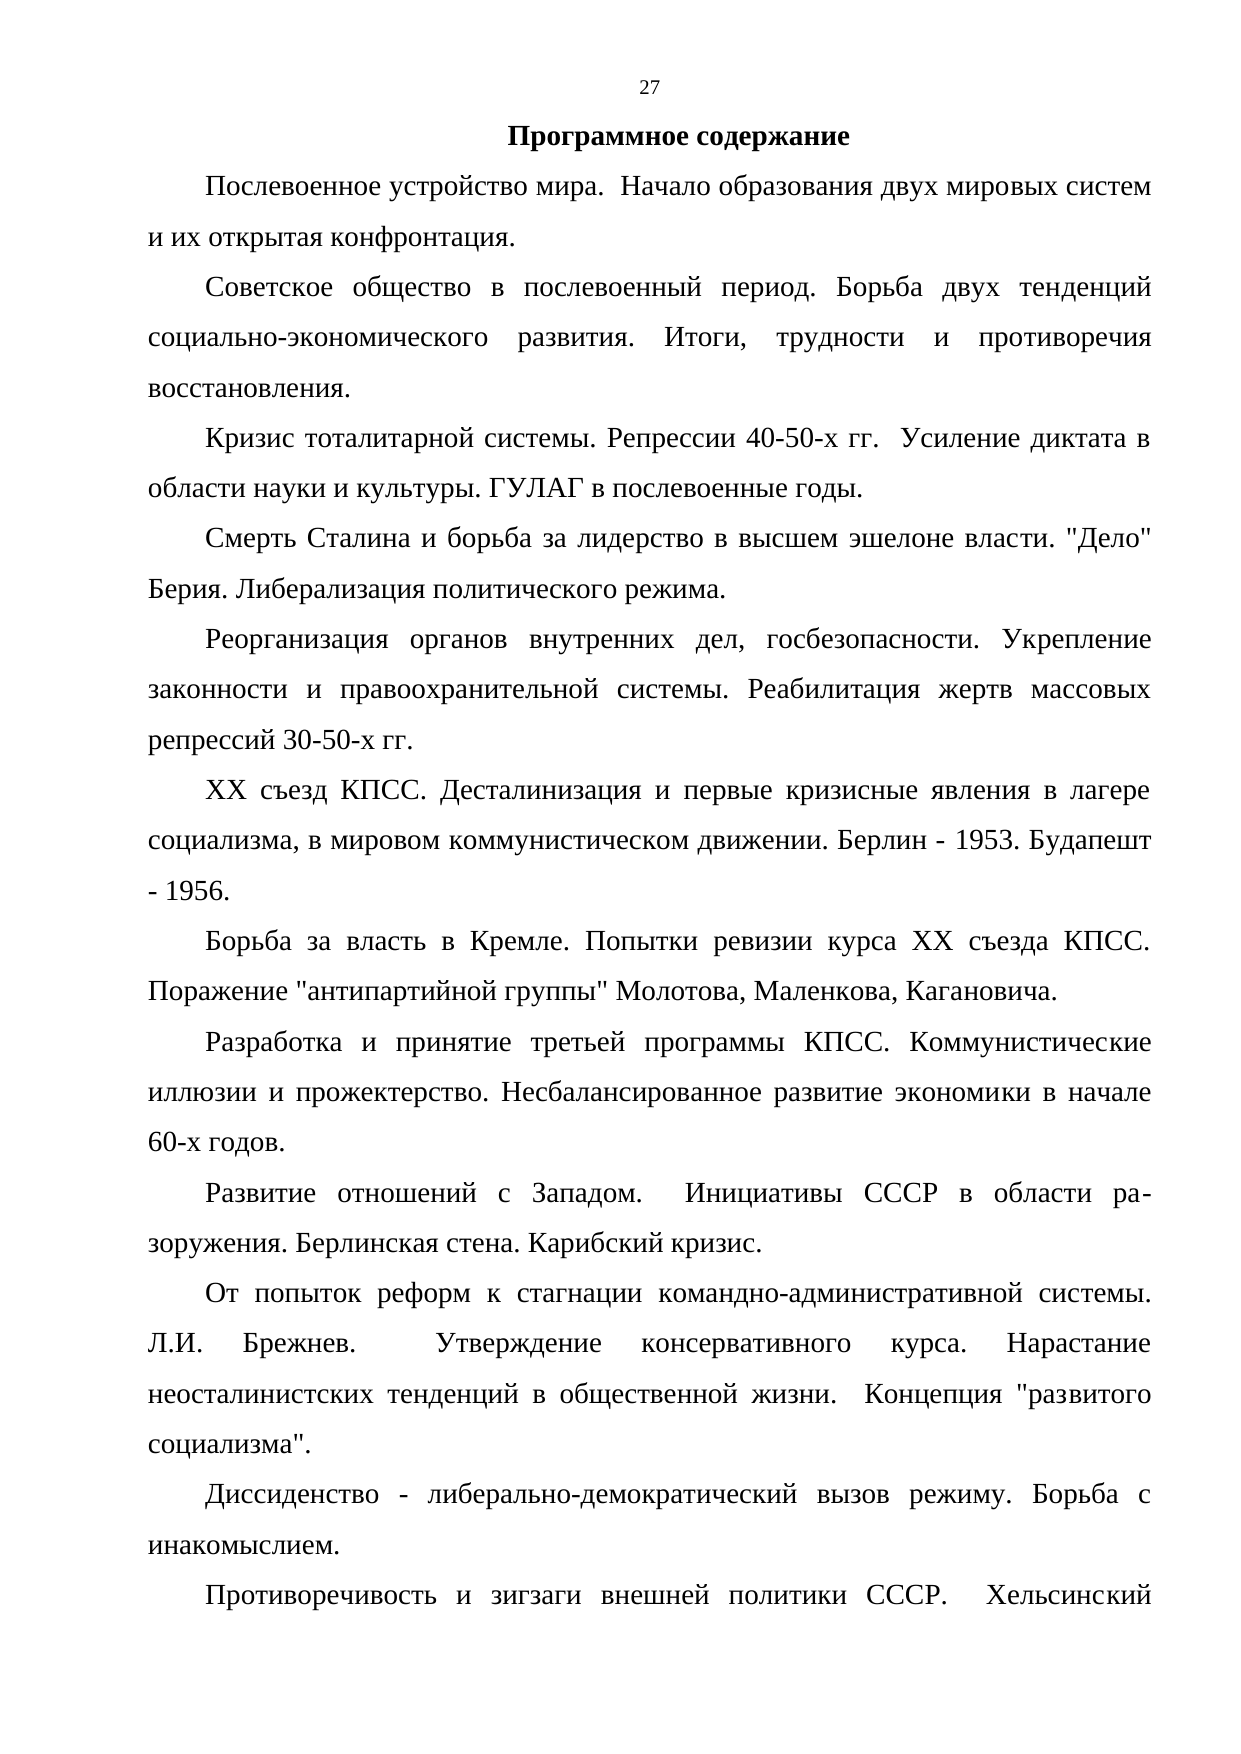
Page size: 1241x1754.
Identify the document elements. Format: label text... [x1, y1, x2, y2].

text Борьба за власть в Кремле. Попытки ревизии курса ХХ съезда КПСС. Поражение "антипартийной группы" Молотова, Маленкова, Кагановича. [148, 923, 1152, 1007]
text Смерть Сталина и борьба за лидерство в высшем эшелоне власти. "Дело" Берия. Либерализация политического режима. [148, 521, 1152, 604]
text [148, 1577, 1152, 1611]
text Кризис тоталитарной системы. Репрессии 40-50-х гг. Усиление диктата в области науки и культуры. ГУЛАГ в послевоенные годы. [148, 420, 1152, 504]
text Реорганизация органов внутренних дел, госбезопасности. Укрепление законности и правоохранительной системы. Реабилитация жертв массовых репрессий 30-50-х гг. [148, 621, 1152, 755]
text Послевоенное устройство мира. Начало образования двух мировых систем и их открытая конфронтация. [148, 168, 1152, 252]
text Развитие отношений с Западом. Инициативы СССР в области разоружения. Берлинская стена. Карибский кризис. [148, 1175, 1152, 1258]
text Диссиденство - либерально-демократический вызов режиму. Борьба с инакомыслием. [148, 1477, 1152, 1560]
text ХХ съезд КПСС. Десталинизация и первые кризисные явления в лагере социализма, в мировом коммунистическом движении. Берлин - 1953. Будапешт - 1956. [148, 772, 1152, 906]
text От попыток реформ к стагнации командно-административной системы. Л.И. Брежнев. Утверждение консервативного курса. Нарастание неосталинистских тенденций в общественной жизни. Концепция "развитого социализма". [148, 1275, 1152, 1460]
text Программное содержание [148, 118, 1152, 152]
text Разработка и принятие третьей программы КПСС. Коммунистические иллюзии и прожектерство. Несбалансированное развитие экономики в начале 60-х годов. [148, 1024, 1152, 1158]
text Советское общество в послевоенный период. Борьба двух тенденций социально-экономического развития. Итоги, трудности и противоречия восстановления. [148, 269, 1152, 403]
